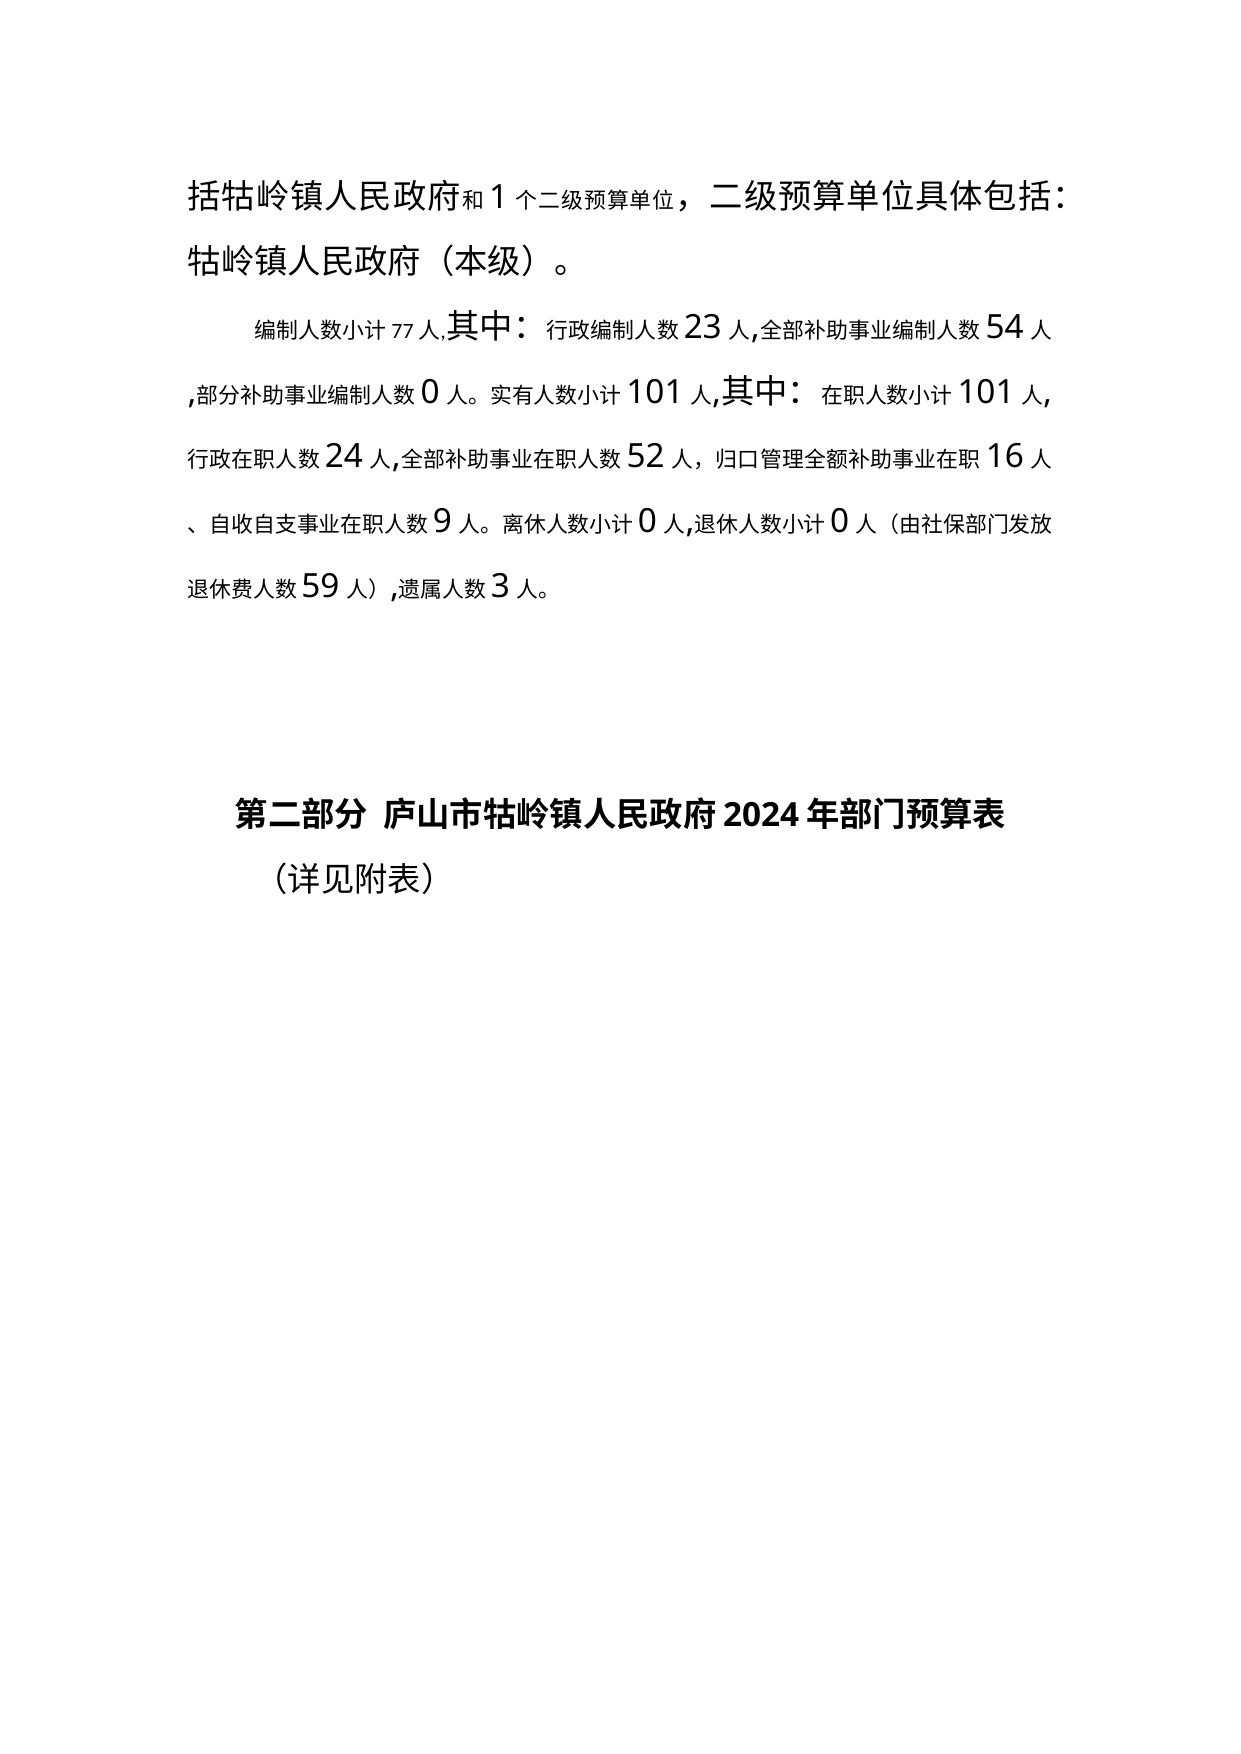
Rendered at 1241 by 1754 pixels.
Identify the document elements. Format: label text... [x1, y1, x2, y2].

text 编制人数小计77人,其中：行政编制人数23人,全部补助事业编制人数54人,部分补助事业编制人数0人。实有人数小计101人,其中：在职人数小计101人,行政在职人数24人,全部补助事业在职人数52人，归口管理全额补助事业在职16人、自收自支事业在职人数9人。离休人数小计0人,退休人数小计0人（由社保部门发放退休费人数59人）,遗属人数3人。 [187, 292, 1053, 617]
text 第二部分 庐山市牯岭镇人民政府2024年部门预算表 [187, 779, 1053, 844]
text （详见附表） [187, 844, 1053, 909]
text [187, 162, 1053, 292]
